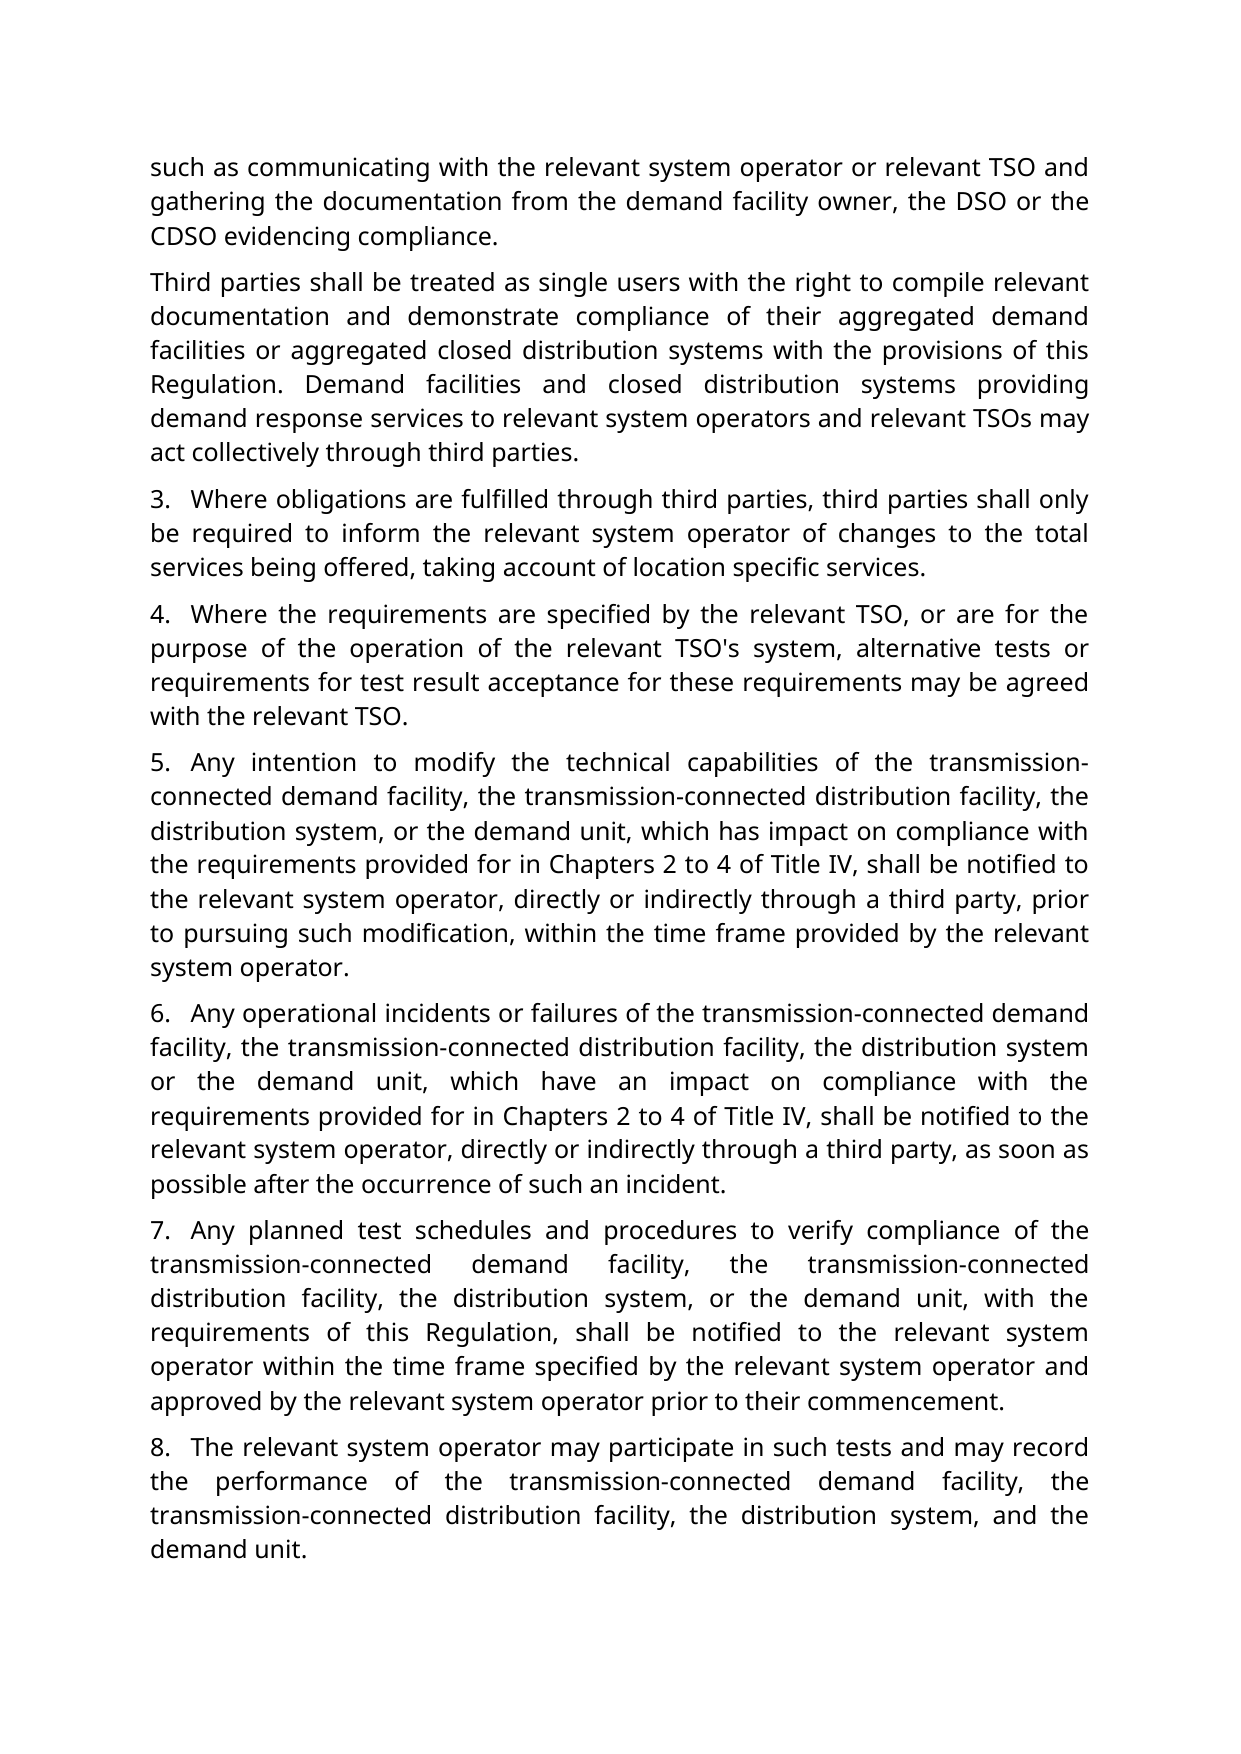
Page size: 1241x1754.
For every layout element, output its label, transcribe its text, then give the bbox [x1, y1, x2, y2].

text 7. Any planned test schedules and procedures to verify compliance of the transmission-connected demand facility, the transmission-connected distribution facility, the distribution system, or the demand unit, with the requirements of this Regulation, shall be notified to the relevant system operator within the time frame specified by the relevant system operator and approved by the relevant system operator prior to their commencement. [150, 1213, 1090, 1417]
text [150, 150, 1090, 252]
text 6. Any operational incidents or failures of the transmission-connected demand facility, the transmission-connected distribution facility, the distribution system or the demand unit, which have an impact on compliance with the requirements provided for in Chapters 2 to 4 of Title IV, shall be notified to the relevant system operator, directly or indirectly through a third party, as soon as possible after the occurrence of such an incident. [150, 996, 1090, 1200]
text 8. The relevant system operator may participate in such tests and may record the performance of the transmission-connected demand facility, the transmission-connected distribution facility, the distribution system, and the demand unit. [150, 1430, 1090, 1566]
text Third parties shall be treated as single users with the right to compile relevant documentation and demonstrate compliance of their aggregated demand facilities or aggregated closed distribution systems with the provisions of this Regulation. Demand facilities and closed distribution systems providing demand response services to relevant system operators and relevant TSOs may act collectively through third parties. [150, 265, 1090, 469]
text 5. Any intention to modify the technical capabilities of the transmission-connected demand facility, the transmission-connected distribution facility, the distribution system, or the demand unit, which has impact on compliance with the requirements provided for in Chapters 2 to 4 of Title IV, shall be notified to the relevant system operator, directly or indirectly through a third party, prior to pursuing such modification, within the time frame provided by the relevant system operator. [150, 745, 1090, 983]
text 4. Where the requirements are specified by the relevant TSO, or are for the purpose of the operation of the relevant TSO's system, alternative tests or requirements for test result acceptance for these requirements may be agreed with the relevant TSO. [150, 596, 1090, 732]
text 3. Where obligations are fulfilled through third parties, third parties shall only be required to inform the relevant system operator of changes to the total services being offered, taking account of location specific services. [150, 482, 1090, 584]
